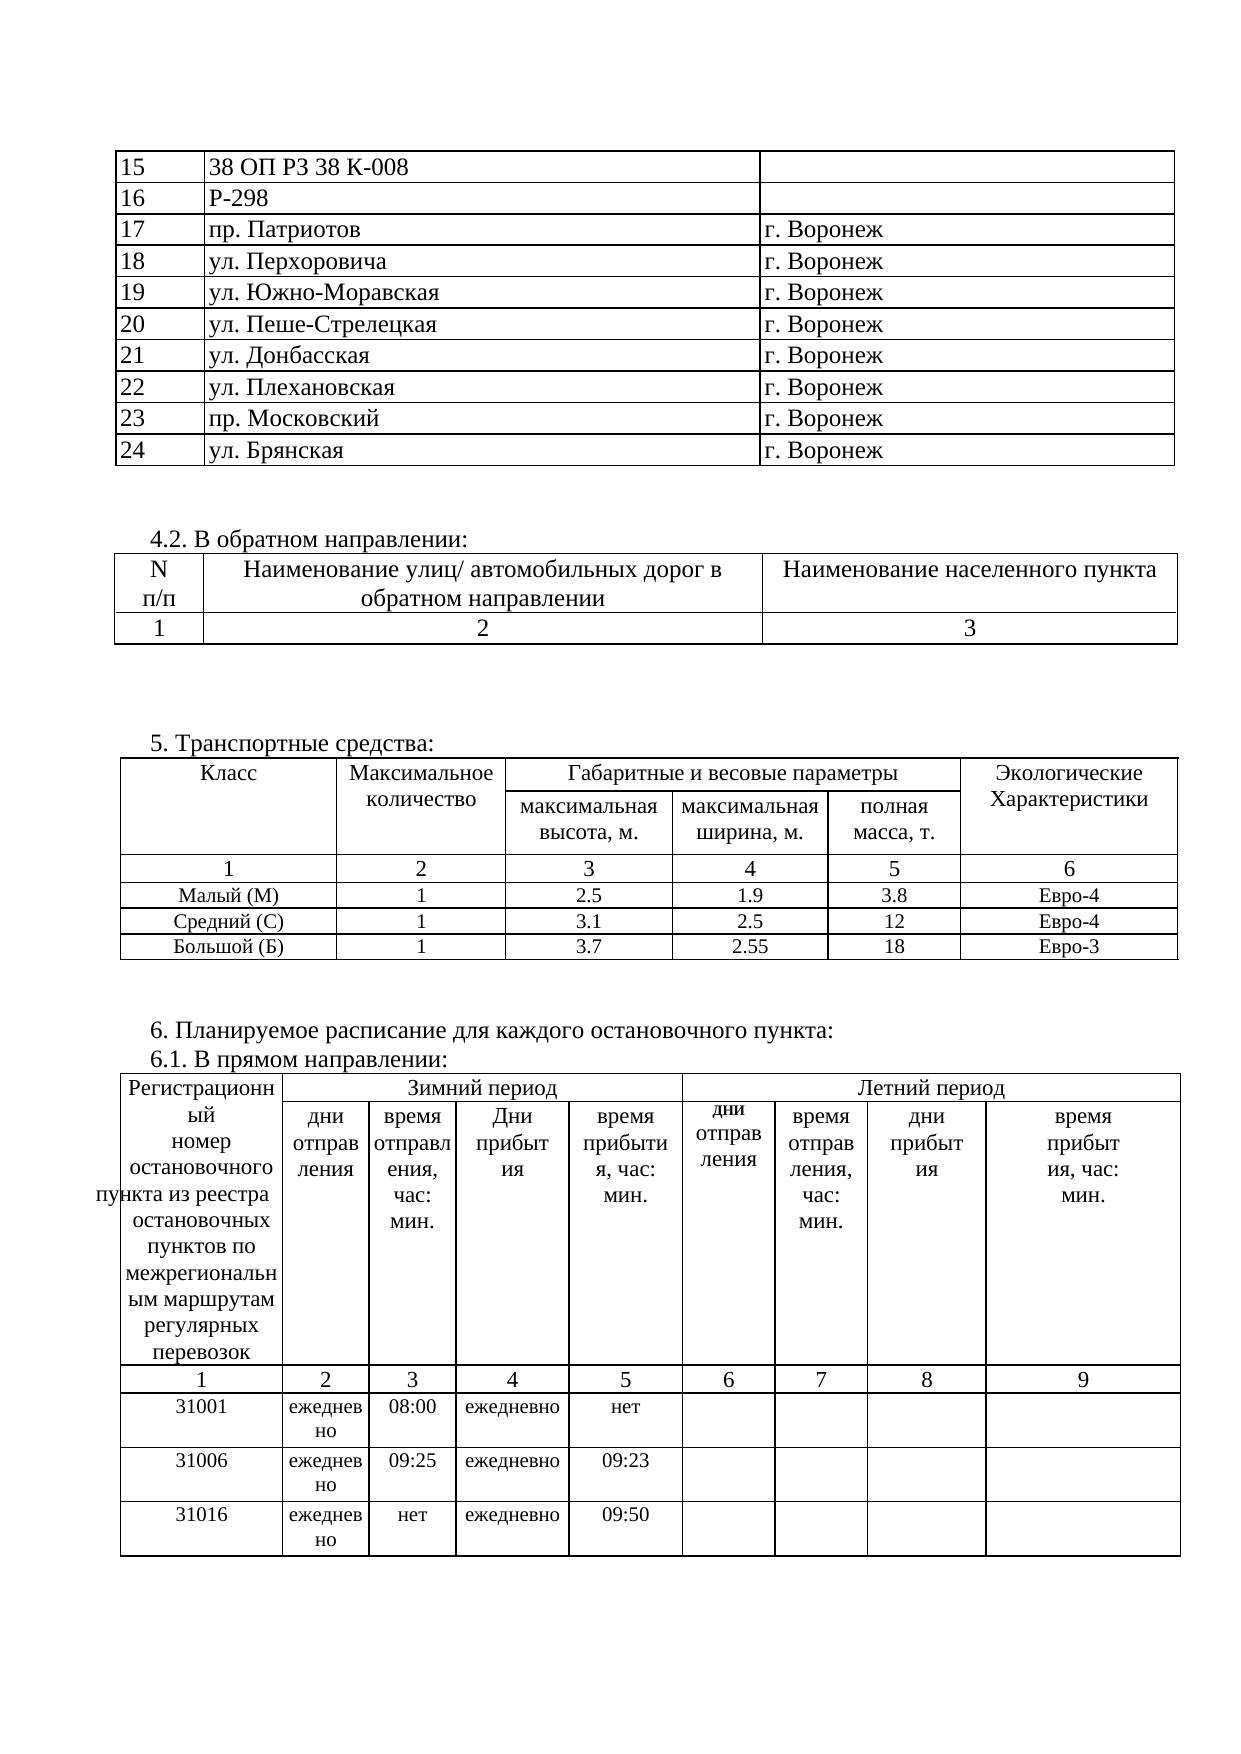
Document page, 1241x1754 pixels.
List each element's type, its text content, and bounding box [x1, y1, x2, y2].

table_cell 3 [763, 611, 1177, 643]
table_cell ежедневно [283, 1448, 368, 1501]
table_cell [683, 1448, 774, 1501]
table_cell 20 [117, 309, 204, 339]
table_cell 09:50 [570, 1502, 682, 1555]
table_cell 09:25 [370, 1448, 455, 1501]
table_cell 31016 [121, 1502, 282, 1555]
table_cell Дни прибыт ия [457, 1102, 568, 1364]
table_cell 19 [117, 277, 204, 307]
table_header Зимний период [283, 1074, 682, 1101]
table_cell 1 [337, 909, 505, 933]
table_cell [776, 1502, 867, 1555]
table_cell 22 [117, 372, 204, 402]
table_cell 1 [337, 883, 505, 907]
table_cell 1 [115, 613, 203, 643]
table_cell время прибыт ия, час: мин. [987, 1102, 1180, 1364]
table_cell [868, 1502, 985, 1555]
table_header Экологические Характеристики [961, 759, 1177, 854]
table_cell Евро-3 [961, 935, 1177, 958]
table_cell [683, 1502, 774, 1555]
table_cell 1 [337, 935, 505, 958]
table_cell г. Воронеж [761, 215, 1174, 244]
table_cell Евро-4 [961, 883, 1177, 907]
table_cell ежедневно [283, 1502, 368, 1555]
table_cell г. Воронеж [761, 372, 1174, 402]
table_cell 4 [457, 1366, 568, 1392]
table_header Максимальное количество [337, 759, 505, 854]
table_cell 2.5 [673, 909, 827, 933]
text 5. Транспортные средства: [150, 728, 1090, 757]
table_cell Средний (С) [121, 909, 336, 933]
table_cell нет [570, 1394, 682, 1446]
table_cell 09:23 [570, 1448, 682, 1501]
table_cell 2.5 [506, 883, 672, 907]
table_cell ул. Пеше-Стрелецкая [205, 309, 759, 339]
table_cell 23 [117, 403, 204, 433]
table_cell [761, 183, 1174, 213]
table_cell ежедневно [457, 1448, 568, 1501]
text 4.2. В обратном направлении: [150, 524, 1090, 552]
table_cell г. Воронеж [761, 309, 1174, 339]
table_cell г. Воронеж [761, 340, 1174, 370]
table_cell [868, 1394, 985, 1446]
table_cell [683, 1394, 774, 1446]
table_cell Р-298 [205, 183, 759, 213]
table_cell 8 [868, 1366, 985, 1392]
table_cell 9 [987, 1366, 1180, 1392]
table_cell ежедневно [283, 1394, 368, 1446]
table_cell [987, 1502, 1180, 1555]
table_cell 17 [117, 215, 204, 244]
table_cell Большой (Б) [121, 935, 336, 958]
table_cell 7 [776, 1366, 867, 1392]
table_cell Евро-4 [961, 909, 1177, 933]
table_cell ул. Брянская [205, 435, 759, 464]
table_cell Малый (М) [121, 883, 336, 907]
table_cell 3 [506, 855, 672, 882]
table_cell 38 ОП РЗ 38 К-008 [205, 152, 759, 181]
table_cell ежедневно [457, 1502, 568, 1555]
table_cell [776, 1394, 867, 1446]
table_cell максимальная ширина, м. [673, 792, 827, 854]
text 6.1. В прямом направлении: [150, 1044, 1090, 1073]
table_cell максимальная высота, м. [506, 792, 672, 854]
table_header Наименование улиц/ автомобильных дорог в обратном направлении [204, 554, 762, 611]
table_cell ежедневно [457, 1394, 568, 1446]
table_cell 4 [673, 855, 827, 882]
table_cell время отправ ления, час: мин. [776, 1102, 867, 1364]
table_cell 31006 [121, 1448, 282, 1501]
table_cell ДНИ отправ ления [683, 1102, 774, 1364]
table_cell время отправл ения, час: мин. [370, 1102, 455, 1364]
table_cell 21 [117, 340, 204, 370]
table_cell дни отправ ления [283, 1102, 368, 1364]
table_cell 15 [117, 152, 204, 181]
table_cell ул. Плехановская [205, 372, 759, 402]
table_header Наименование населенного пункта [763, 554, 1177, 611]
table_cell ул. Перхоровича [205, 246, 759, 276]
table_header Класс [121, 759, 336, 854]
table_cell 2 [204, 613, 762, 643]
table_cell 2 [337, 855, 505, 882]
table_cell 5 [829, 855, 960, 882]
table_cell пр. Патриотов [205, 215, 759, 244]
table_cell [868, 1448, 985, 1501]
table_cell [761, 152, 1174, 181]
text 6. Планируемое расписание для каждого остановочного пункта: [150, 1015, 1090, 1044]
table_cell нет [370, 1502, 455, 1555]
table_cell 3 [370, 1366, 455, 1392]
table_cell г. Воронеж [761, 246, 1174, 276]
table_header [121, 1074, 282, 1364]
table_cell [776, 1448, 867, 1501]
table_header Габаритные и весовые параметры [506, 759, 960, 790]
table_cell 18 [829, 935, 960, 958]
table_cell 12 [829, 909, 960, 933]
table_cell 18 [117, 246, 204, 276]
table_cell г. Воронеж [761, 277, 1174, 307]
table_cell 3.8 [829, 883, 960, 907]
table_cell 24 [117, 435, 204, 464]
table_cell полная масса, т. [829, 792, 960, 854]
table_cell ул. Южно-Моравская [205, 277, 759, 307]
table_cell время прибыти я, час: мин. [570, 1102, 682, 1364]
table_cell 1 [121, 855, 336, 882]
table_cell 08:00 [370, 1394, 455, 1446]
table_cell 1 [121, 1366, 282, 1392]
table_cell 2.55 [673, 935, 827, 958]
table_cell 6 [961, 855, 1177, 882]
table_cell дни прибыт ия [868, 1102, 985, 1364]
table_cell 3.7 [506, 935, 672, 958]
table_cell 1.9 [673, 883, 827, 907]
table_header N п/п [115, 554, 203, 611]
table_cell [987, 1448, 1180, 1501]
table_cell г. Воронеж [761, 435, 1174, 464]
table_cell г. Воронеж [761, 403, 1174, 433]
table_cell пр. Московский [205, 403, 759, 433]
table_cell [987, 1394, 1180, 1446]
table_cell ул. Донбасская [205, 340, 759, 370]
table_cell 5 [570, 1366, 682, 1392]
table_cell 2 [283, 1366, 368, 1392]
table_cell 3.1 [506, 909, 672, 933]
table_cell 31001 [121, 1394, 282, 1446]
table_cell 6 [683, 1366, 774, 1392]
table_header Летний период [683, 1074, 1180, 1101]
table_cell 16 [117, 183, 204, 213]
